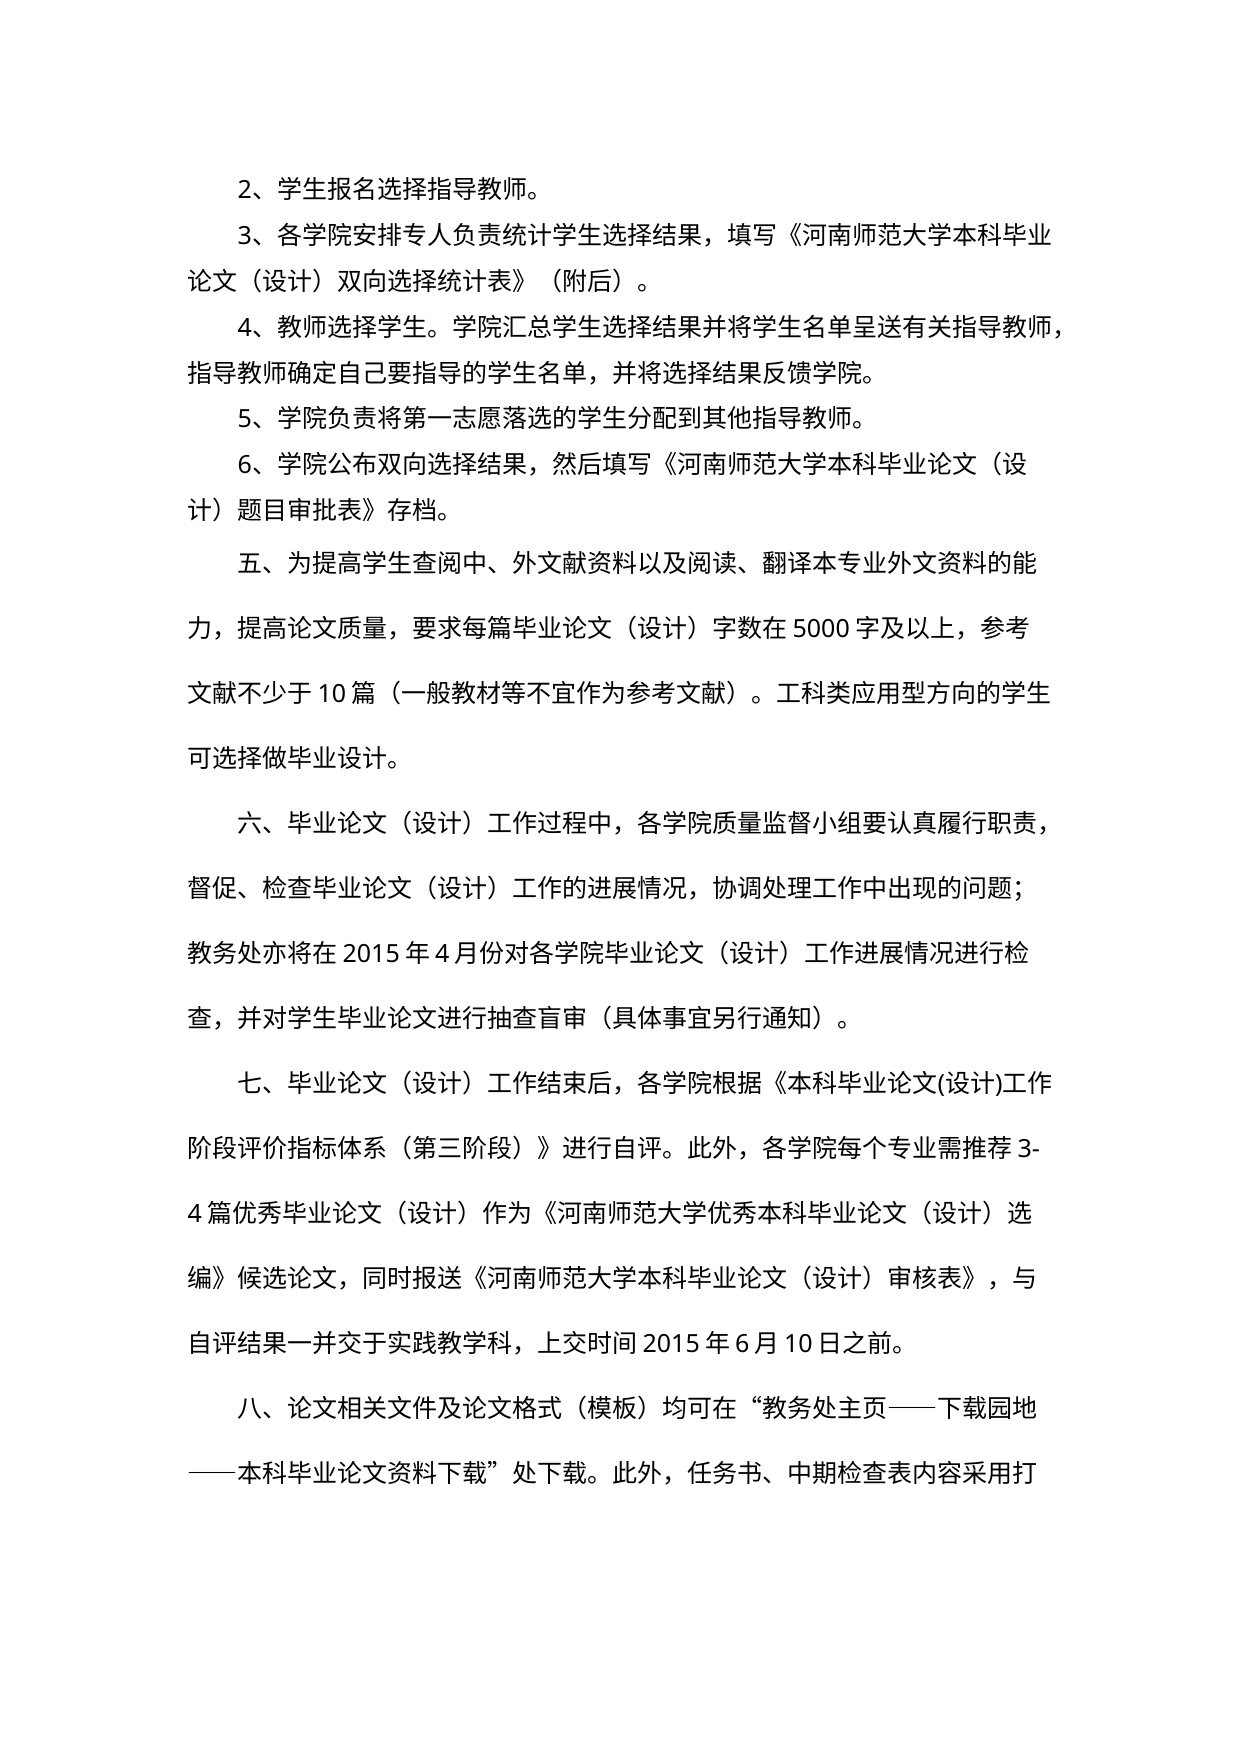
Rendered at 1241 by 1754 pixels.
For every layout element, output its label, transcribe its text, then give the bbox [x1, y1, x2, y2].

text 6、学院公布双向选择结果，然后填写《河南师范大学本科毕业论文（设计）题目审批表》存档。 [187, 437, 1053, 529]
text 4、教师选择学生。学院汇总学生选择结果并将学生名单呈送有关指导教师，指导教师确定自己要指导的学生名单，并将选择结果反馈学院。 [187, 299, 1053, 391]
text 六、毕业论文（设计）工作过程中，各学院质量监督小组要认真履行职责，督促、检查毕业论文（设计）工作的进展情况，协调处理工作中出现的问题；教务处亦将在2015年4月份对各学院毕业论文（设计）工作进展情况进行检查，并对学生毕业论文进行抽查盲审（具体事宜另行通知）。 [187, 789, 1053, 1049]
text 5、学院负责将第一志愿落选的学生分配到其他指导教师。 [187, 391, 1053, 437]
text 五、为提高学生查阅中、外文献资料以及阅读、翻译本专业外文资料的能力，提高论文质量，要求每篇毕业论文（设计）字数在5000字及以上，参考文献不少于10篇（一般教材等不宜作为参考文献）。工科类应用型方向的学生可选择做毕业设计。 [187, 529, 1053, 789]
text 3、各学院安排专人负责统计学生选择结果，填写《河南师范大学本科毕业论文（设计）双向选择统计表》（附后）。 [187, 208, 1053, 299]
text 七、毕业论文（设计）工作结束后，各学院根据《本科毕业论文(设计)工作阶段评价指标体系（第三阶段）》进行自评。此外，各学院每个专业需推荐3-4篇优秀毕业论文（设计）作为《河南师范大学优秀本科毕业论文（设计）选编》候选论文，同时报送《河南师范大学本科毕业论文（设计）审核表》，与自评结果一并交于实践教学科，上交时间2015年6月10日之前。 [187, 1049, 1053, 1374]
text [187, 1374, 1053, 1504]
text 2、学生报名选择指导教师。 [187, 162, 1053, 208]
